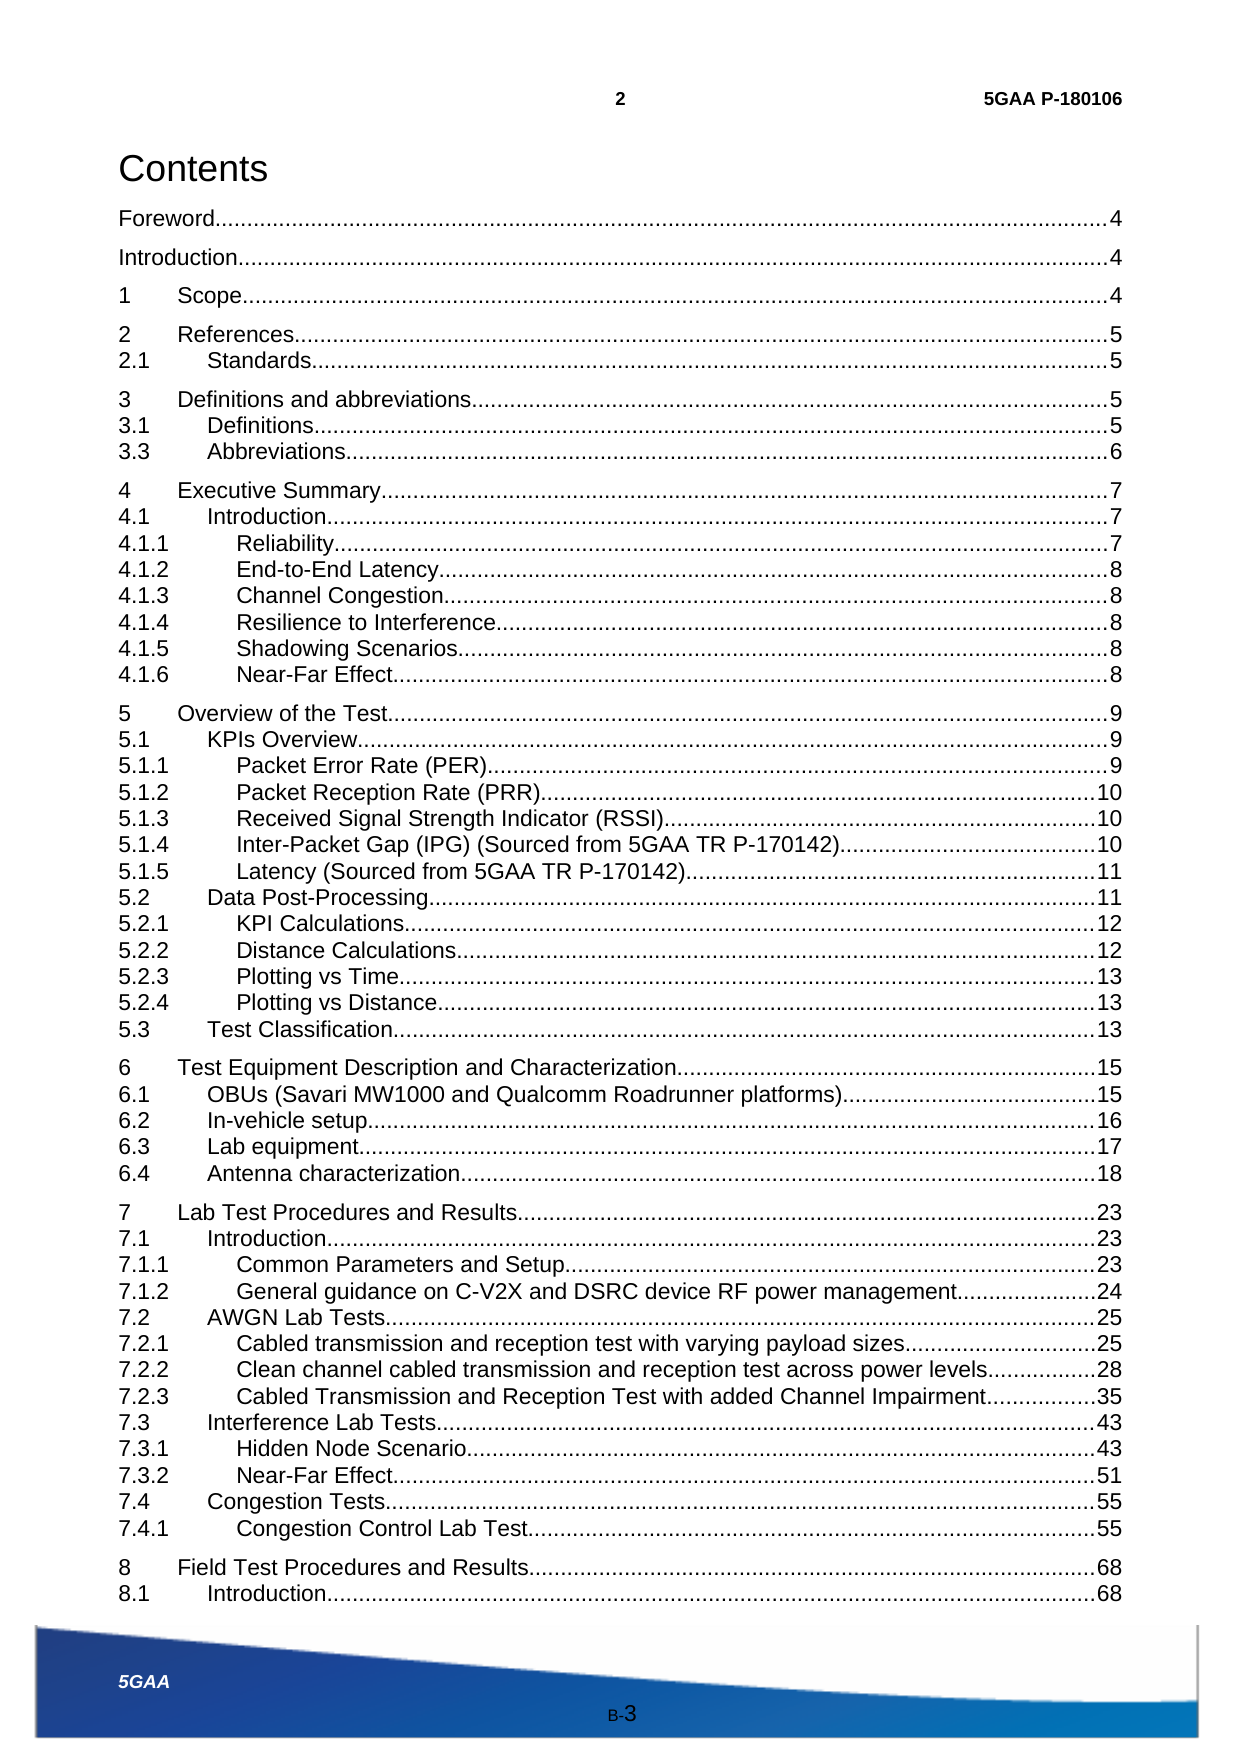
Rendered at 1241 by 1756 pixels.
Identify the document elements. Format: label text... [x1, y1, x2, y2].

subtitle Contents [118, 146, 1240, 189]
picture [0, 1625, 1241, 1755]
